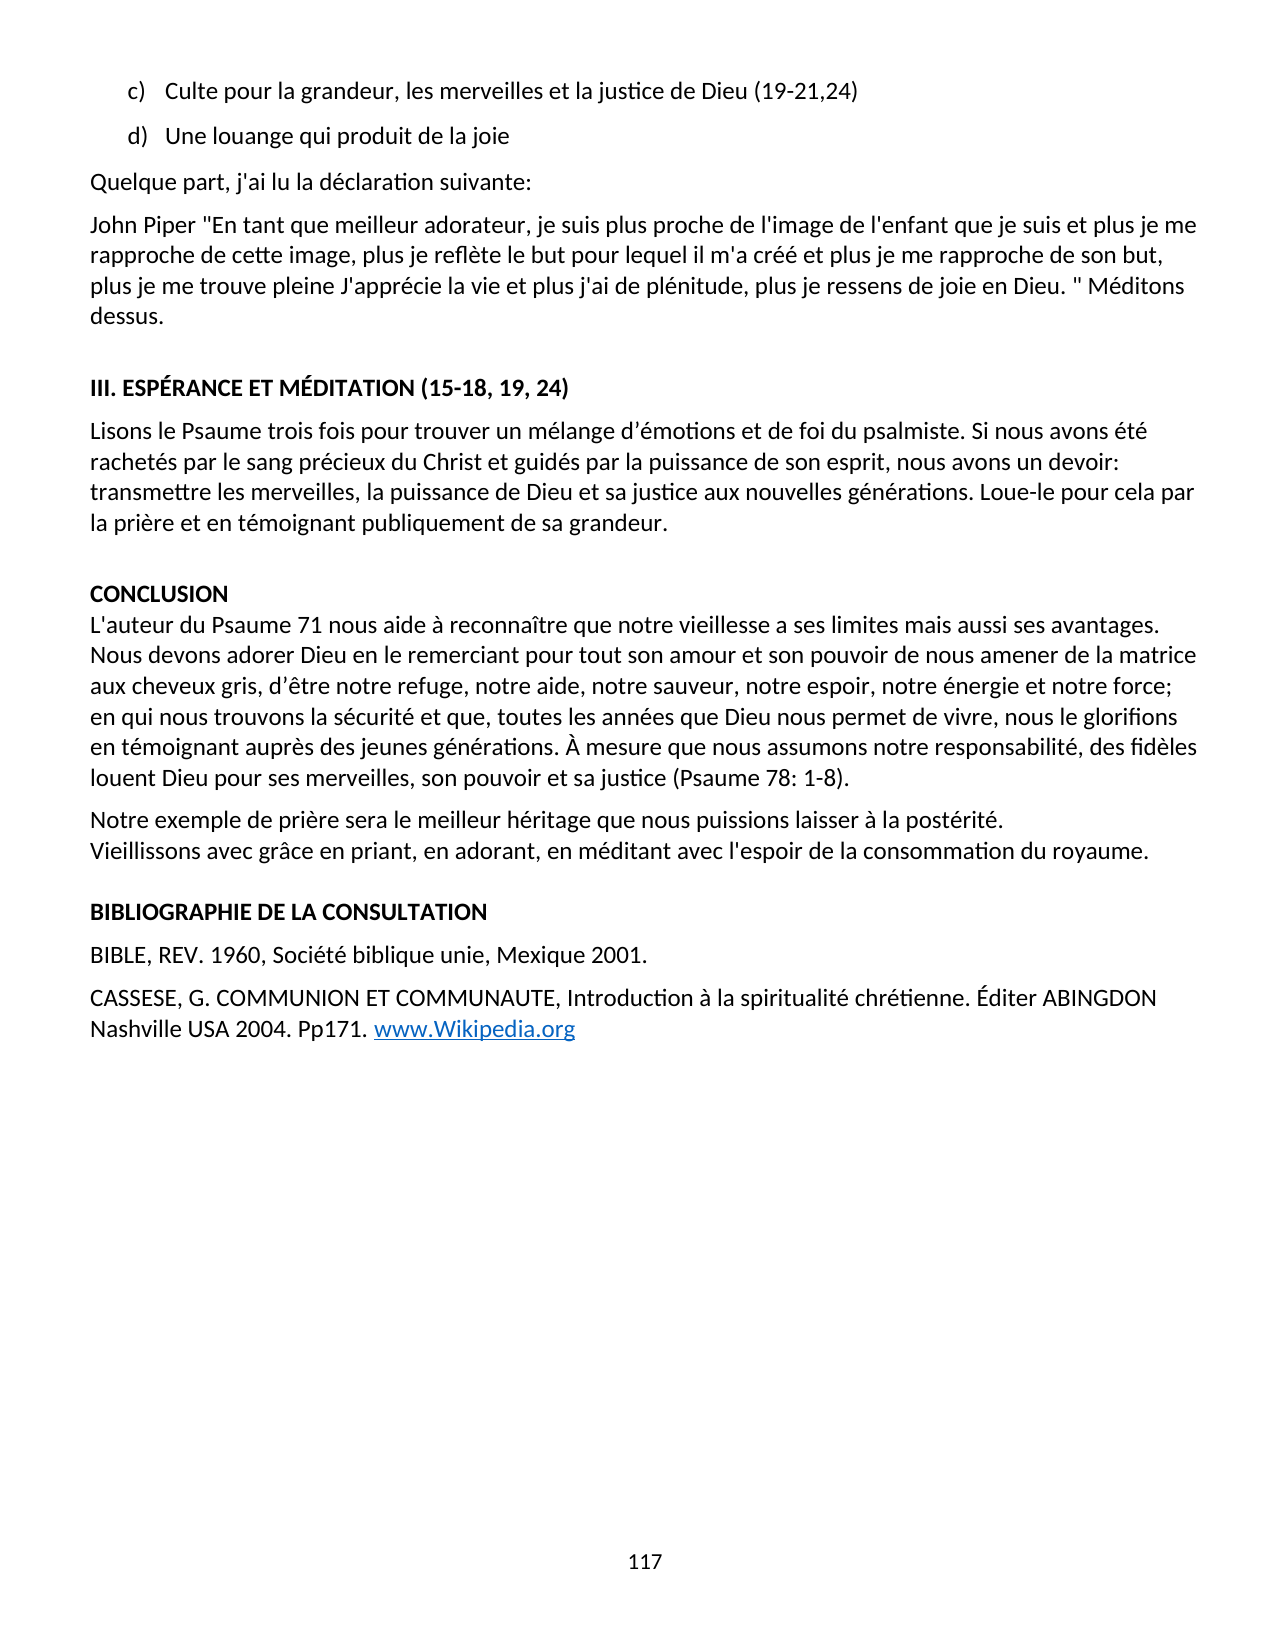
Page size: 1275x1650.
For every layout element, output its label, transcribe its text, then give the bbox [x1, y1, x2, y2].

text CONCLUSION L'auteur du Psaume 71 nous aide à reconnaître que notre vieillesse a ses limites mais aussi ses avantages. Nous devons adorer Dieu en le remerciant pour tout son amour et son pouvoir de nous amener de la matrice aux cheveux gris, d’être notre refuge, notre aide, notre sauveur, notre espoir, notre énergie et notre force; en qui nous trouvons la sécurité et que, toutes les années que Dieu nous permet de vivre, nous le glorifions en témoignant auprès des jeunes générations. À mesure que nous assumons notre responsabilité, des fidèles louent Dieu pour ses merveilles, son pouvoir et sa justice (Psaume 78: 1-8). [90, 578, 1200, 792]
text Lisons le Psaume trois fois pour trouver un mélange d’émotions et de foi du psalmiste. Si nous avons été rachetés par le sang précieux du Christ et guidés par la puissance de son esprit, nous avons un devoir: transmettre les merveilles, la puissance de Dieu et sa justice aux nouvelles générations. Loue-le pour cela par la prière et en témoignant publiquement de sa grandeur. [90, 415, 1200, 566]
text III. ESPÉRANCE ET MÉDITATION (15-18, 19, 24) [90, 372, 1200, 403]
text Notre exemple de prière sera le meilleur héritage que nous puissions laisser à la postérité. Vieillissons avec grâce en priant, en adorant, en méditant avec l'espoir de la consommation du royaume. BIBLIOGRAPHIE DE LA CONSULTATION [90, 805, 1200, 927]
text Quelque part, j'ai lu la déclaration suivante: [90, 166, 1200, 196]
list Culte pour la grandeur, les merveilles et la justice de Dieu (19-21,24) [127, 75, 1200, 106]
list Une louange qui produit de la joie [127, 120, 1200, 151]
text John Piper "En tant que meilleur adorateur, je suis plus proche de l'image de l'enfant que je suis et plus je me rapproche de cette image, plus je reflète le but pour lequel il m'a créé et plus je me rapproche de son but, plus je me trouve pleine J'apprécie la vie et plus j'ai de plénitude, plus je ressens de joie en Dieu. " Méditons dessus. [90, 209, 1200, 360]
text BIBLE, REV. 1960, Société biblique unie, Mexique 2001. [90, 939, 1200, 970]
text CASSESE, G. COMMUNION ET COMMUNAUTE, Introduction à la spiritualité chrétienne. Éditer ABINGDON Nashville USA 2004. Pp171. www.Wikipedia.org [90, 982, 1200, 1043]
